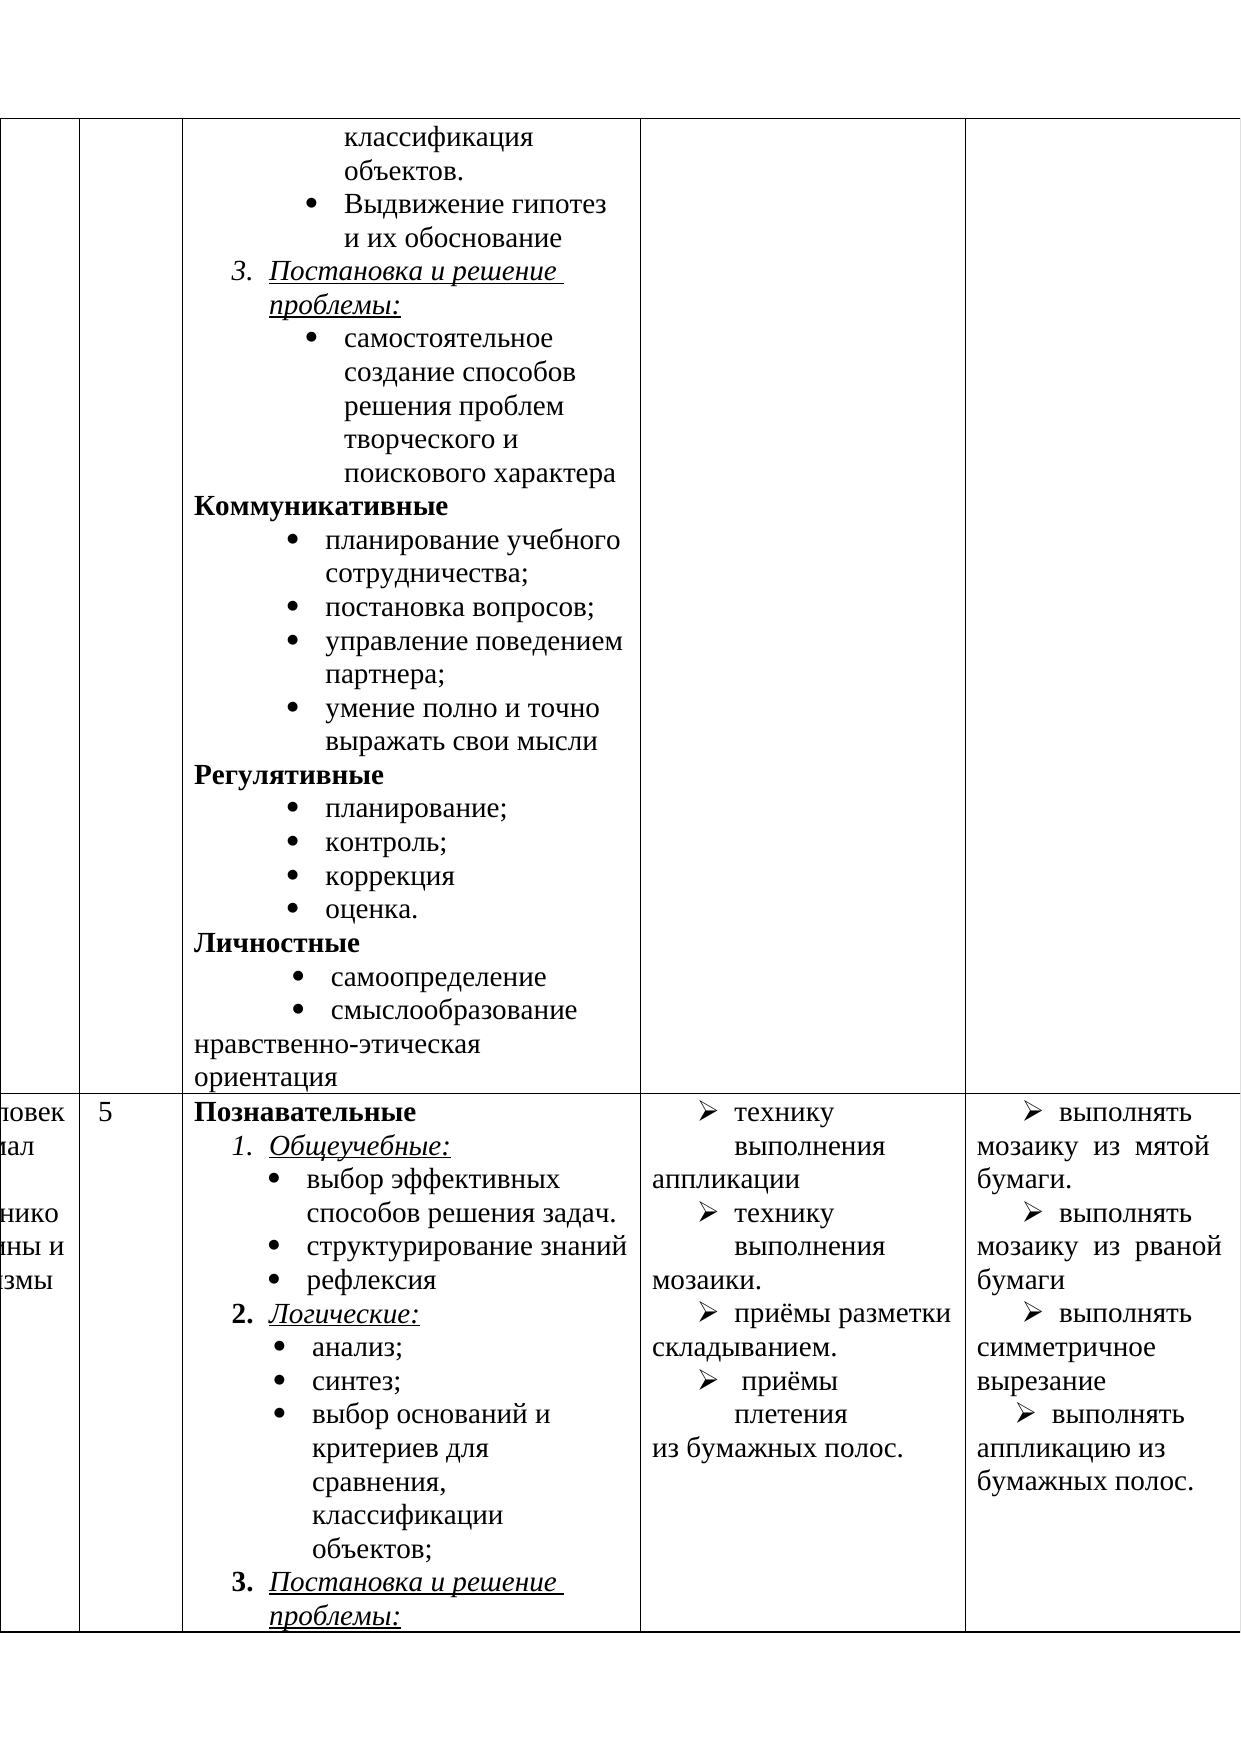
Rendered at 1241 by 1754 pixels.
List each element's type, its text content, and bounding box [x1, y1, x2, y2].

table_cell 7 [80, 119, 182, 1093]
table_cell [641, 1094, 965, 1631]
table_cell 5 [80, 1094, 182, 1631]
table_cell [1, 1094, 79, 1631]
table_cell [183, 1094, 640, 1631]
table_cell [966, 1094, 1240, 1631]
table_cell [183, 119, 640, 1093]
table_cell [1, 119, 79, 1093]
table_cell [966, 119, 1240, 1093]
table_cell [641, 119, 965, 1093]
